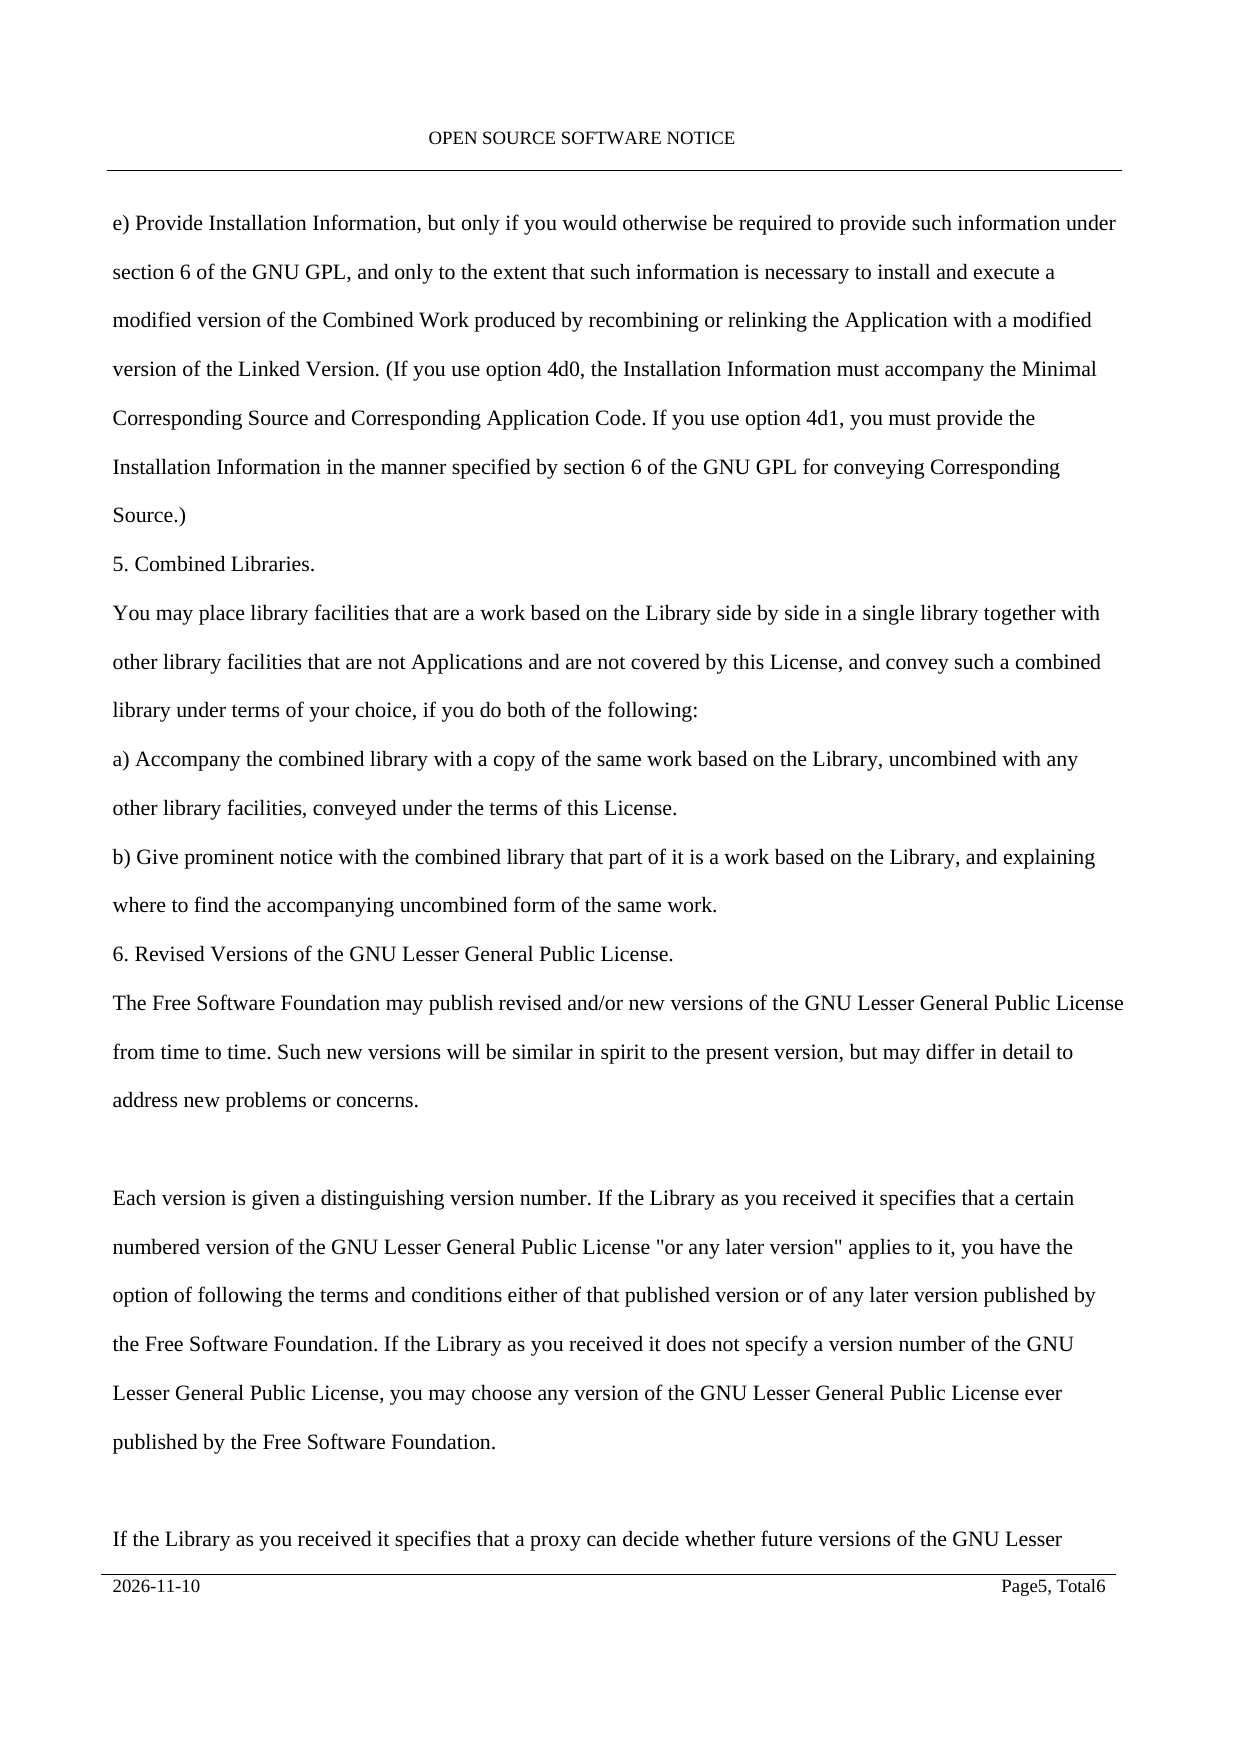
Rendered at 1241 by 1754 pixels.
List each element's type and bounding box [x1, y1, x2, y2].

text [112, 206, 1128, 1555]
